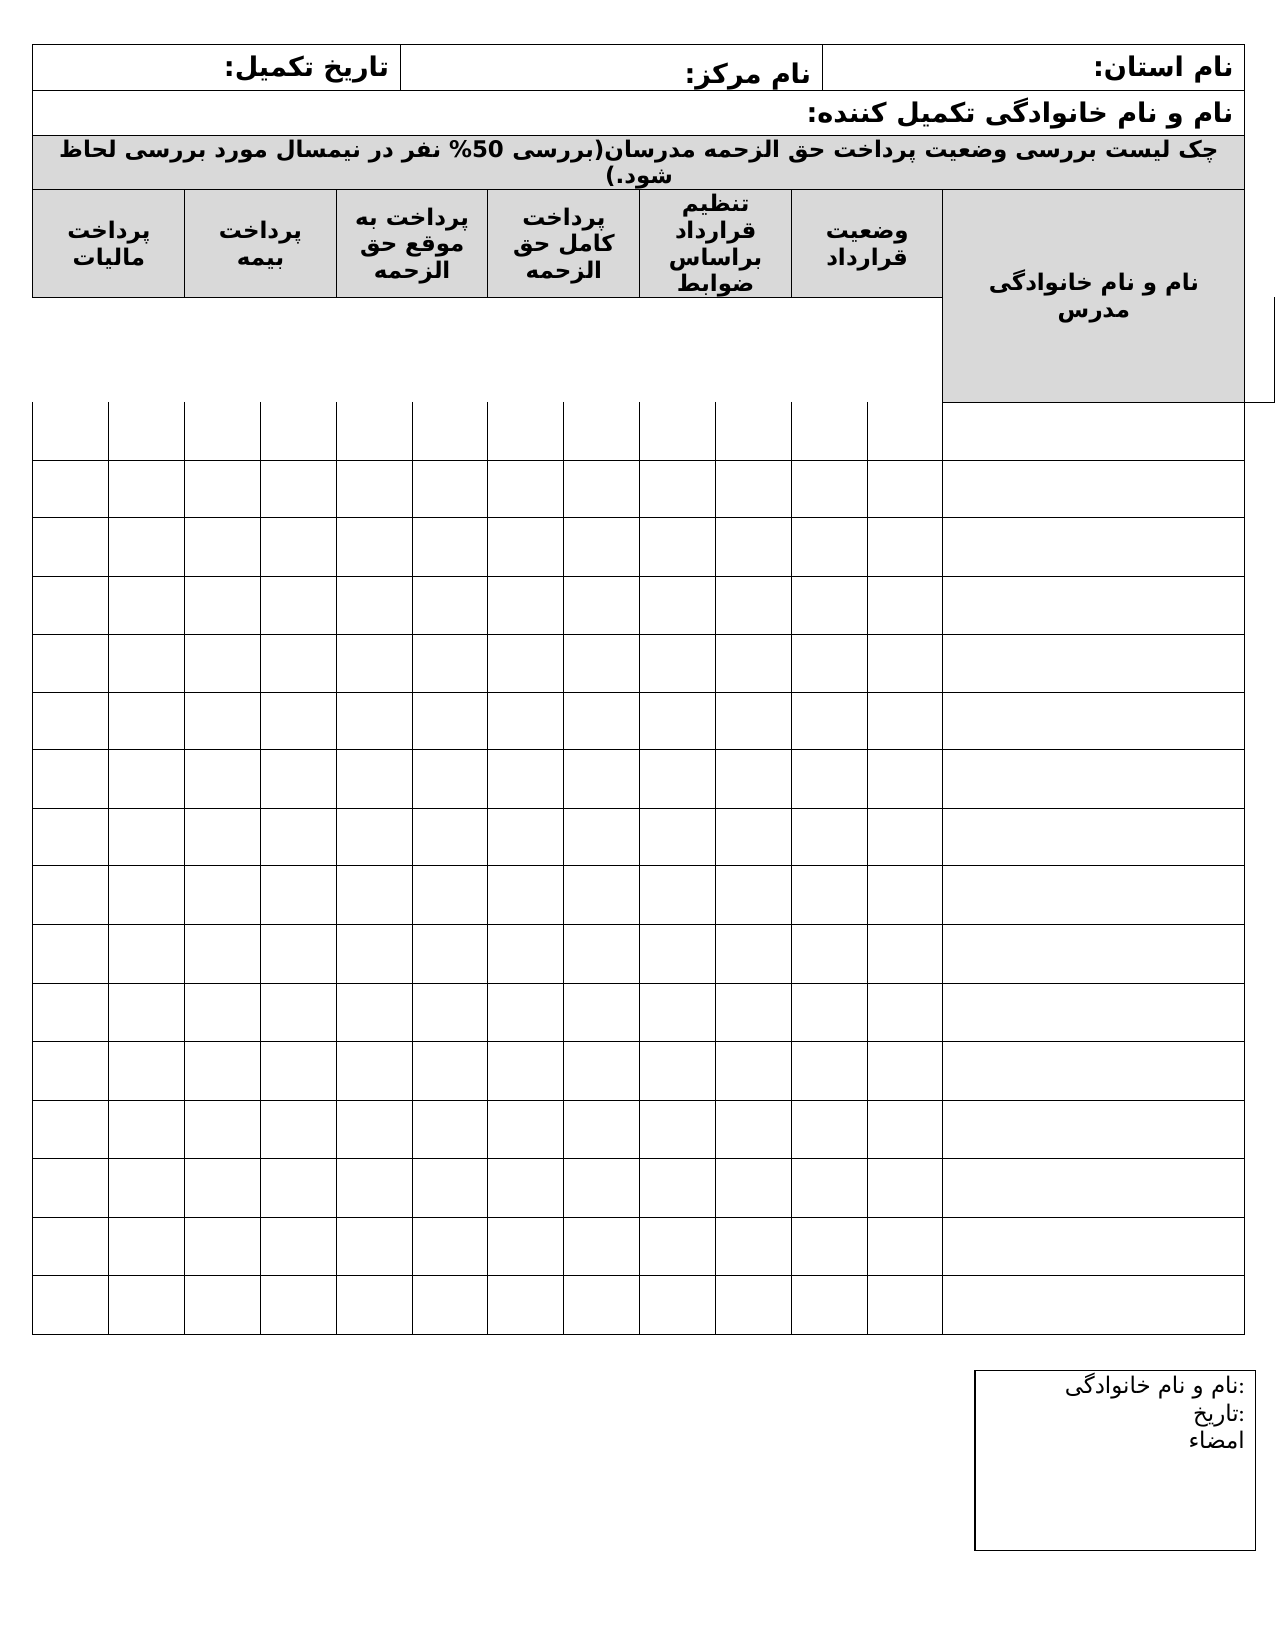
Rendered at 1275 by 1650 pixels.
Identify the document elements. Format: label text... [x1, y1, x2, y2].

table_cell [185, 1042, 260, 1099]
table_cell [640, 1042, 715, 1099]
table_cell [792, 1218, 867, 1275]
table_cell [261, 1101, 336, 1158]
table_cell [337, 1218, 412, 1275]
table_cell [488, 402, 563, 459]
table_cell [792, 984, 867, 1041]
table_cell [413, 750, 487, 808]
table_cell پرداخت به موقع حق الزحمه [337, 190, 487, 297]
table_cell [337, 635, 412, 692]
table_cell [185, 577, 260, 633]
table_cell [488, 1101, 563, 1158]
table_cell [792, 866, 867, 924]
table_header نام و نام خانوادگی: تاریخ: امضاء [976, 1371, 1255, 1550]
table_cell [868, 750, 942, 808]
table_cell [185, 750, 260, 808]
table_cell [413, 925, 487, 982]
table_cell [109, 1276, 184, 1334]
table_cell [943, 1276, 1244, 1334]
table_cell [337, 1042, 412, 1099]
table_cell [868, 925, 942, 982]
table_cell [868, 1042, 942, 1099]
table_cell [185, 866, 260, 924]
table_cell [943, 1101, 1244, 1158]
table_cell [716, 750, 791, 808]
table_cell [413, 809, 487, 865]
table_cell [413, 1276, 487, 1334]
table_cell [413, 1159, 487, 1217]
table_cell [33, 1042, 108, 1099]
table_cell [109, 1159, 184, 1217]
table_cell [564, 809, 639, 865]
table_cell [792, 809, 867, 865]
table_cell [185, 925, 260, 982]
table_cell [792, 693, 867, 749]
table_cell [261, 693, 336, 749]
table_cell [413, 635, 487, 692]
table_cell [33, 866, 108, 924]
table_cell [413, 1042, 487, 1099]
table_cell [868, 1101, 942, 1158]
table_cell [564, 984, 639, 1041]
table_cell [488, 1218, 563, 1275]
table_cell [716, 809, 791, 865]
table_cell [337, 461, 412, 517]
table_cell [716, 866, 791, 924]
table_cell [640, 635, 715, 692]
table_cell [488, 984, 563, 1041]
table_cell [413, 518, 487, 576]
table_cell [337, 866, 412, 924]
table_cell [261, 402, 336, 459]
table_cell [413, 461, 487, 517]
table_header نام استان: [823, 45, 1244, 90]
table_cell [716, 461, 791, 517]
table_cell [716, 1276, 791, 1334]
table_cell [413, 577, 487, 633]
table_cell [792, 577, 867, 633]
table_cell [640, 809, 715, 865]
table_cell [716, 635, 791, 692]
table_cell [640, 984, 715, 1041]
table_cell [33, 750, 108, 808]
table_cell [943, 403, 1244, 459]
table_cell [640, 1159, 715, 1217]
table_cell [337, 1159, 412, 1217]
table_cell [868, 866, 942, 924]
table_cell [185, 518, 260, 576]
table_cell [792, 1101, 867, 1158]
table_cell [943, 577, 1244, 633]
table_cell [868, 461, 942, 517]
table_cell [261, 1218, 336, 1275]
table_cell [337, 750, 412, 808]
table_cell [413, 402, 487, 459]
table_cell [868, 809, 942, 865]
table_cell [261, 518, 336, 576]
table_cell [943, 518, 1244, 576]
table_cell [261, 1159, 336, 1217]
table_cell [564, 518, 639, 576]
table_cell [868, 1159, 942, 1217]
table_cell [716, 402, 791, 459]
table_cell [564, 1218, 639, 1275]
table_cell [640, 866, 715, 924]
table_cell [640, 1101, 715, 1158]
table_cell [185, 1218, 260, 1275]
table_cell [868, 518, 942, 576]
table_cell [337, 984, 412, 1041]
table_cell [792, 1159, 867, 1217]
table_cell چک لیست بررسی وضعیت پرداخت حق الزحمه مدرسان(بررسی 50% نفر در نیمسال مورد بررسی لحاظ شود.) [33, 136, 1244, 189]
table_cell [488, 635, 563, 692]
table_cell [640, 925, 715, 982]
table_cell [185, 402, 260, 459]
table_cell [261, 1042, 336, 1099]
table_cell [716, 1159, 791, 1217]
table_cell [109, 809, 184, 865]
table_cell [564, 1042, 639, 1099]
table_cell [564, 1101, 639, 1158]
table_cell [792, 518, 867, 576]
table_cell [488, 809, 563, 865]
table_cell [261, 809, 336, 865]
table_cell [413, 1218, 487, 1275]
table_cell [564, 461, 639, 517]
table_cell [640, 693, 715, 749]
table_cell [488, 693, 563, 749]
table_cell [109, 693, 184, 749]
table_cell [33, 518, 108, 576]
table_cell [413, 984, 487, 1041]
table_cell [943, 984, 1244, 1041]
table_cell [716, 1101, 791, 1158]
table_cell [640, 577, 715, 633]
table_cell [943, 809, 1244, 865]
table_cell [109, 1042, 184, 1099]
table_cell [868, 1218, 942, 1275]
table_cell [868, 402, 942, 459]
table_cell [488, 1042, 563, 1099]
table_cell پرداخت کامل حق الزحمه [488, 190, 639, 297]
table_cell [413, 866, 487, 924]
table_cell [488, 925, 563, 982]
table_header تاریخ تکمیل: [33, 45, 400, 90]
table_cell [943, 635, 1244, 692]
table_cell [792, 402, 867, 459]
table_cell [564, 693, 639, 749]
table_cell [337, 693, 412, 749]
table_cell [109, 402, 184, 459]
table_cell پرداخت بیمه [185, 190, 336, 297]
table_cell [488, 1159, 563, 1217]
table_cell [33, 1218, 108, 1275]
table_cell [792, 1276, 867, 1334]
table_cell [109, 866, 184, 924]
table_cell [109, 925, 184, 982]
table_cell [792, 635, 867, 692]
table_cell [185, 461, 260, 517]
table_cell [33, 635, 108, 692]
table_cell [716, 925, 791, 982]
table_cell [33, 693, 108, 749]
table_cell [943, 1159, 1244, 1217]
table_cell [716, 984, 791, 1041]
table_cell [868, 984, 942, 1041]
table_cell [261, 984, 336, 1041]
table_cell [337, 1101, 412, 1158]
table_cell [33, 577, 108, 633]
table_cell [261, 925, 336, 982]
table_cell [185, 1101, 260, 1158]
table_cell [109, 1101, 184, 1158]
table_cell [640, 750, 715, 808]
table_cell [868, 577, 942, 633]
table_cell [488, 1276, 563, 1334]
table_cell [564, 750, 639, 808]
table_cell [943, 461, 1244, 517]
table_cell [413, 693, 487, 749]
table_cell [792, 461, 867, 517]
table_cell [33, 402, 108, 459]
table_cell [261, 635, 336, 692]
table_cell [943, 693, 1244, 749]
table_cell [564, 635, 639, 692]
table_cell [185, 984, 260, 1041]
table_cell [109, 518, 184, 576]
table_cell [337, 518, 412, 576]
table_cell [337, 925, 412, 982]
table_cell [488, 461, 563, 517]
table_cell [109, 635, 184, 692]
table_cell [716, 1042, 791, 1099]
table_cell [337, 402, 412, 459]
table_cell [33, 461, 108, 517]
table_cell [488, 577, 563, 633]
table_cell [943, 750, 1244, 808]
table_cell [33, 1276, 108, 1334]
table_cell [640, 1218, 715, 1275]
table_cell [564, 1276, 639, 1334]
table_cell [261, 1276, 336, 1334]
table_cell [716, 577, 791, 633]
table_cell [943, 925, 1244, 982]
table_cell [868, 635, 942, 692]
table_cell [261, 866, 336, 924]
table_cell [33, 1101, 108, 1158]
table_cell [792, 925, 867, 982]
table_cell [792, 1042, 867, 1099]
table_cell تنظیم قرارداد براساس ضوابط [640, 190, 791, 297]
table_cell [109, 984, 184, 1041]
table_cell [792, 750, 867, 808]
table_cell [337, 809, 412, 865]
table_cell [185, 693, 260, 749]
table_cell [640, 518, 715, 576]
table_cell [337, 577, 412, 633]
table_cell [33, 925, 108, 982]
table_cell [943, 1042, 1244, 1099]
table_cell [185, 1276, 260, 1334]
table_cell [337, 1276, 412, 1334]
table_cell [109, 1218, 184, 1275]
table_cell [716, 693, 791, 749]
table_cell وضعیت قرارداد [792, 190, 942, 297]
table_cell [109, 750, 184, 808]
table_cell نام و نام خانوادگی مدرس [943, 190, 1244, 402]
table_cell [33, 1159, 108, 1217]
table_cell [564, 402, 639, 459]
table_header نام مرکز: [401, 45, 822, 90]
table_cell [185, 635, 260, 692]
table_cell [943, 1218, 1244, 1275]
table_cell [716, 1218, 791, 1275]
table_cell [261, 461, 336, 517]
table_cell [488, 750, 563, 808]
table_cell [488, 518, 563, 576]
table_cell [33, 984, 108, 1041]
table_cell نام و نام خانوادگی تکمیل کننده: [33, 91, 1244, 135]
table_cell [488, 866, 563, 924]
table_cell [185, 1159, 260, 1217]
table_cell [413, 1101, 487, 1158]
table_cell [640, 461, 715, 517]
table_cell [33, 809, 108, 865]
table_cell [564, 577, 639, 633]
table_cell پرداخت مالیات [33, 190, 184, 297]
table_cell [261, 750, 336, 808]
table_cell [868, 693, 942, 749]
table_cell [185, 809, 260, 865]
table_cell [640, 402, 715, 459]
table_cell [109, 577, 184, 633]
table_cell [868, 1276, 942, 1334]
table_cell [564, 866, 639, 924]
table_cell [716, 518, 791, 576]
table_cell [640, 1276, 715, 1334]
table_cell [564, 925, 639, 982]
table_cell [109, 461, 184, 517]
table_cell [261, 577, 336, 633]
table_cell [943, 866, 1244, 924]
table_cell [564, 1159, 639, 1217]
